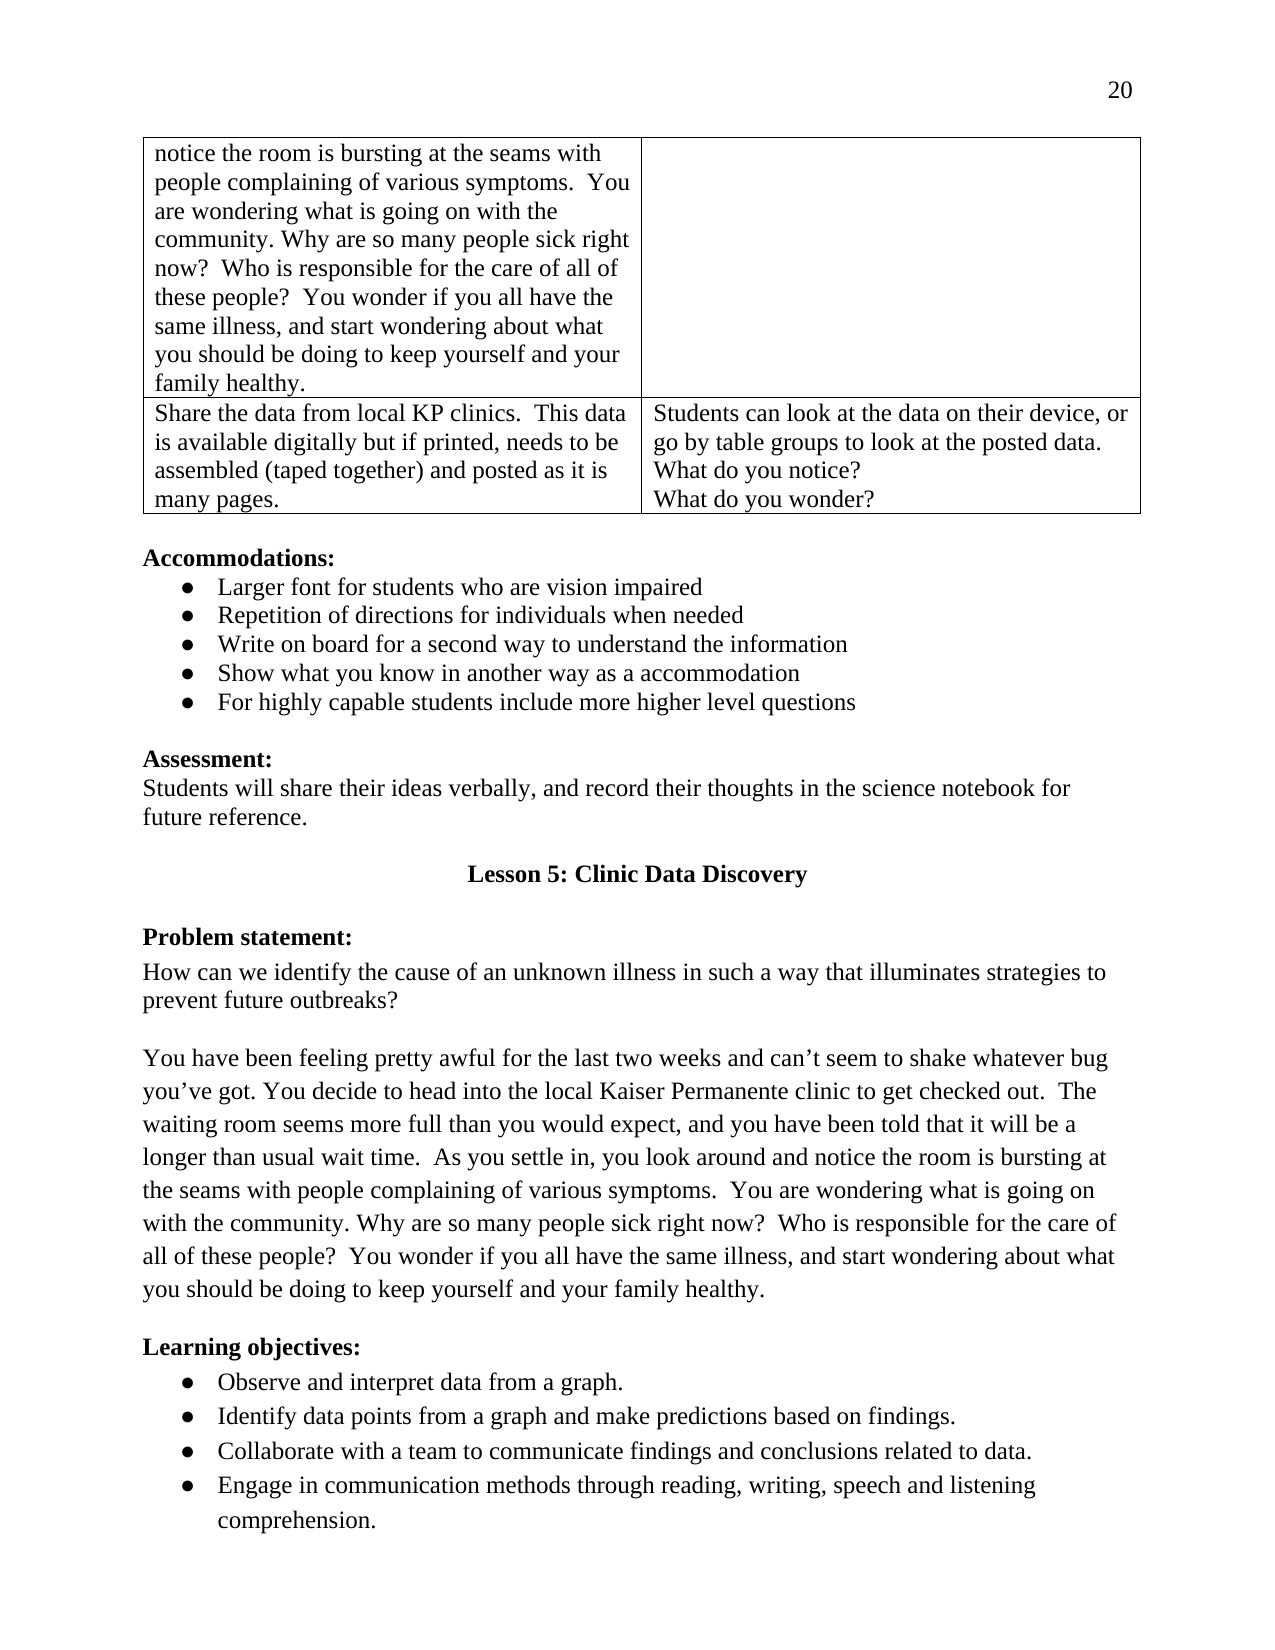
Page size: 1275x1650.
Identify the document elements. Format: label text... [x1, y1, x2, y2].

table_cell [642, 138, 1140, 397]
text You have been feeling pretty awful for the last two weeks and can’t seem to shake whatever bug you’ve got. You decide to head into the local Kaiser Permanente clinic to get checked out. The waiting room seems more full than you would expect, and you have been told that it will be a longer than usual wait time. As you settle in, you look around and notice the room is bursting at the seams with people complaining of various symptoms. You are wondering what is going on with the community. Why are so many people sick right now? Who is responsible for the care of all of these people? You wonder if you all have the same illness, and start wondering about what you should be doing to keep yourself and your family healthy. [142, 1043, 1132, 1303]
text Accommodations: [142, 543, 1132, 572]
text How can we identify the cause of an unknown illness in such a way that illuminates strategies to prevent future outbreaks? [142, 957, 1132, 1014]
table_cell Students can look at the data on their device, or go by table groups to look at the posted data. What do you notice? What do you wonder? [642, 398, 1140, 513]
list Observe and interpret data from a graph. [180, 1367, 1132, 1396]
table_cell Share the data from local KP clinics. This data is available digitally but if printed, needs to be assembled (taped together) and posted as it is many pages. [144, 398, 641, 513]
list Show what you know in another way as a accommodation [180, 658, 1132, 687]
list Repetition of directions for individuals when needed [180, 600, 1132, 629]
text Assessment: [142, 744, 1132, 773]
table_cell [144, 138, 641, 397]
list Engage in communication methods through reading, writing, speech and listening comprehension. [180, 1470, 1132, 1533]
text Problem statement: [142, 922, 1132, 951]
text Lesson 5: Clinic Data Discovery [142, 859, 1132, 888]
list For highly capable students include more higher level questions [180, 687, 1132, 715]
list Collaborate with a team to communicate findings and conclusions related to data. [180, 1436, 1132, 1464]
list Identify data points from a graph and make predictions based on findings. [180, 1401, 1132, 1430]
text Learning objectives: [142, 1332, 1132, 1361]
list Write on board for a second way to understand the information [180, 629, 1132, 658]
list Larger font for students who are vision impaired [180, 572, 1132, 600]
text Students will share their ideas verbally, and record their thoughts in the science notebook for future reference. [142, 773, 1132, 830]
